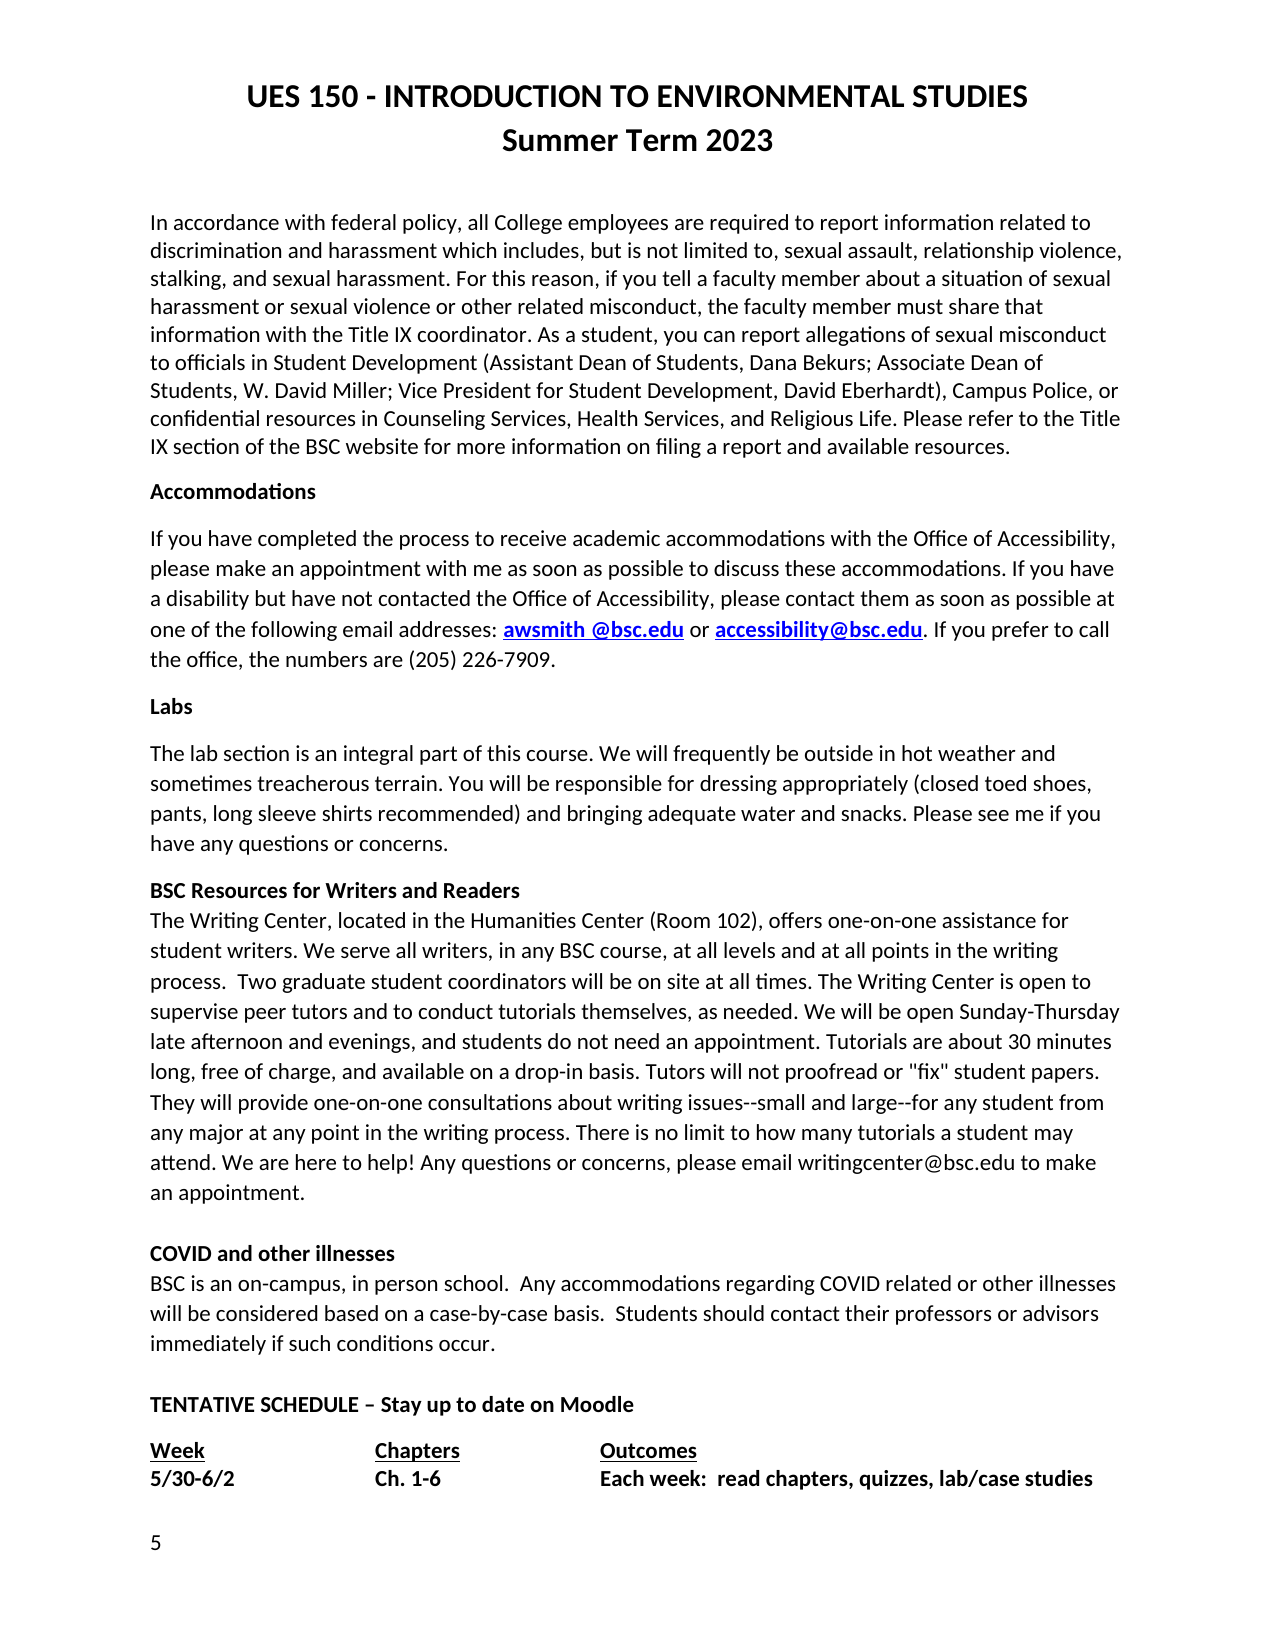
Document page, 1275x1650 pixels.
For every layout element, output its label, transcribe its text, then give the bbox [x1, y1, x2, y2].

text TENTATIVE SCHEDULE – Stay up to date on Moodle [150, 1390, 1125, 1418]
text Labs [150, 692, 1125, 720]
text In accordance with federal policy, all College employees are required to report information related to discrimination and harassment which includes, but is not limited to, sexual assault, relationship violence, stalking, and sexual harassment. For this reason, if you tell a faculty member about a situation of sexual harassment or sexual violence or other related misconduct, the faculty member must share that information with the Title IX coordinator. As a student, you can report allegations of sexual misconduct to officials in Student Development (Assistant Dean of Students, Dana Bekurs; Associate Dean of Students, W. David Miller; Vice President for Student Development, David Eberhardt), Campus Police, or confidential resources in Counseling Services, Health Services, and Religious Life. Please refer to the Title IX section of the BSC website for more information on filing a report and available resources. [150, 208, 1125, 461]
text COVID and other illnesses [150, 1239, 1125, 1267]
text The lab section is an integral part of this course. We will frequently be outside in hot weather and sometimes treacherous terrain. You will be responsible for dressing appropriately (closed toed shoes, pants, long sleeve shirts recommended) and bringing adequate water and snacks. Please see me if you have any questions or concerns. [150, 739, 1125, 857]
text The Writing Center, located in the Humanities Center (Room 102), offers one-on-one assistance for student writers. We serve all writers, in any BSC course, at all levels and at all points in the writing process. Two graduate student coordinators will be on site at all times. The Writing Center is open to supervise peer tutors and to conduct tutorials themselves, as needed. We will be open Sunday-Thursday late afternoon and evenings, and students do not need an appointment. Tutorials are about 30 minutes long, free of charge, and available on a drop-in basis. Tutors will not proofread or "fix" student papers. They will provide one-on-one consultations about writing issues--small and large--for any student from any major at any point in the writing process. There is no limit to how many tutorials a student may attend. We are here to help! Any questions or concerns, please email writingcenter@bsc.edu to make an appointment. [150, 906, 1125, 1206]
text If you have completed the process to receive academic accommodations with the Office of Accessibility, please make an appointment with me as soon as possible to discuss these accommodations. If you have a disability but have not contacted the Office of Accessibility, please contact them as soon as possible at one of the following email addresses: awsmith @bsc.edu or accessibility@bsc.edu. If you prefer to call the office, the numbers are (205) 226-7909. [150, 524, 1125, 673]
text BSC is an on-campus, in person school. Any accommodations regarding COVID related or other illnesses will be considered based on a case-by-case basis. Students should contact their professors or advisors immediately if such conditions occur. [150, 1269, 1125, 1357]
text BSC Resources for Writers and Readers [150, 876, 1125, 904]
text Week Chapters Outcomes [150, 1437, 1125, 1464]
text 5/30-6/2 Ch. 1-6 Each week: read chapters, quizzes, lab/case studies [150, 1464, 1125, 1493]
text Accommodations [150, 477, 1125, 505]
